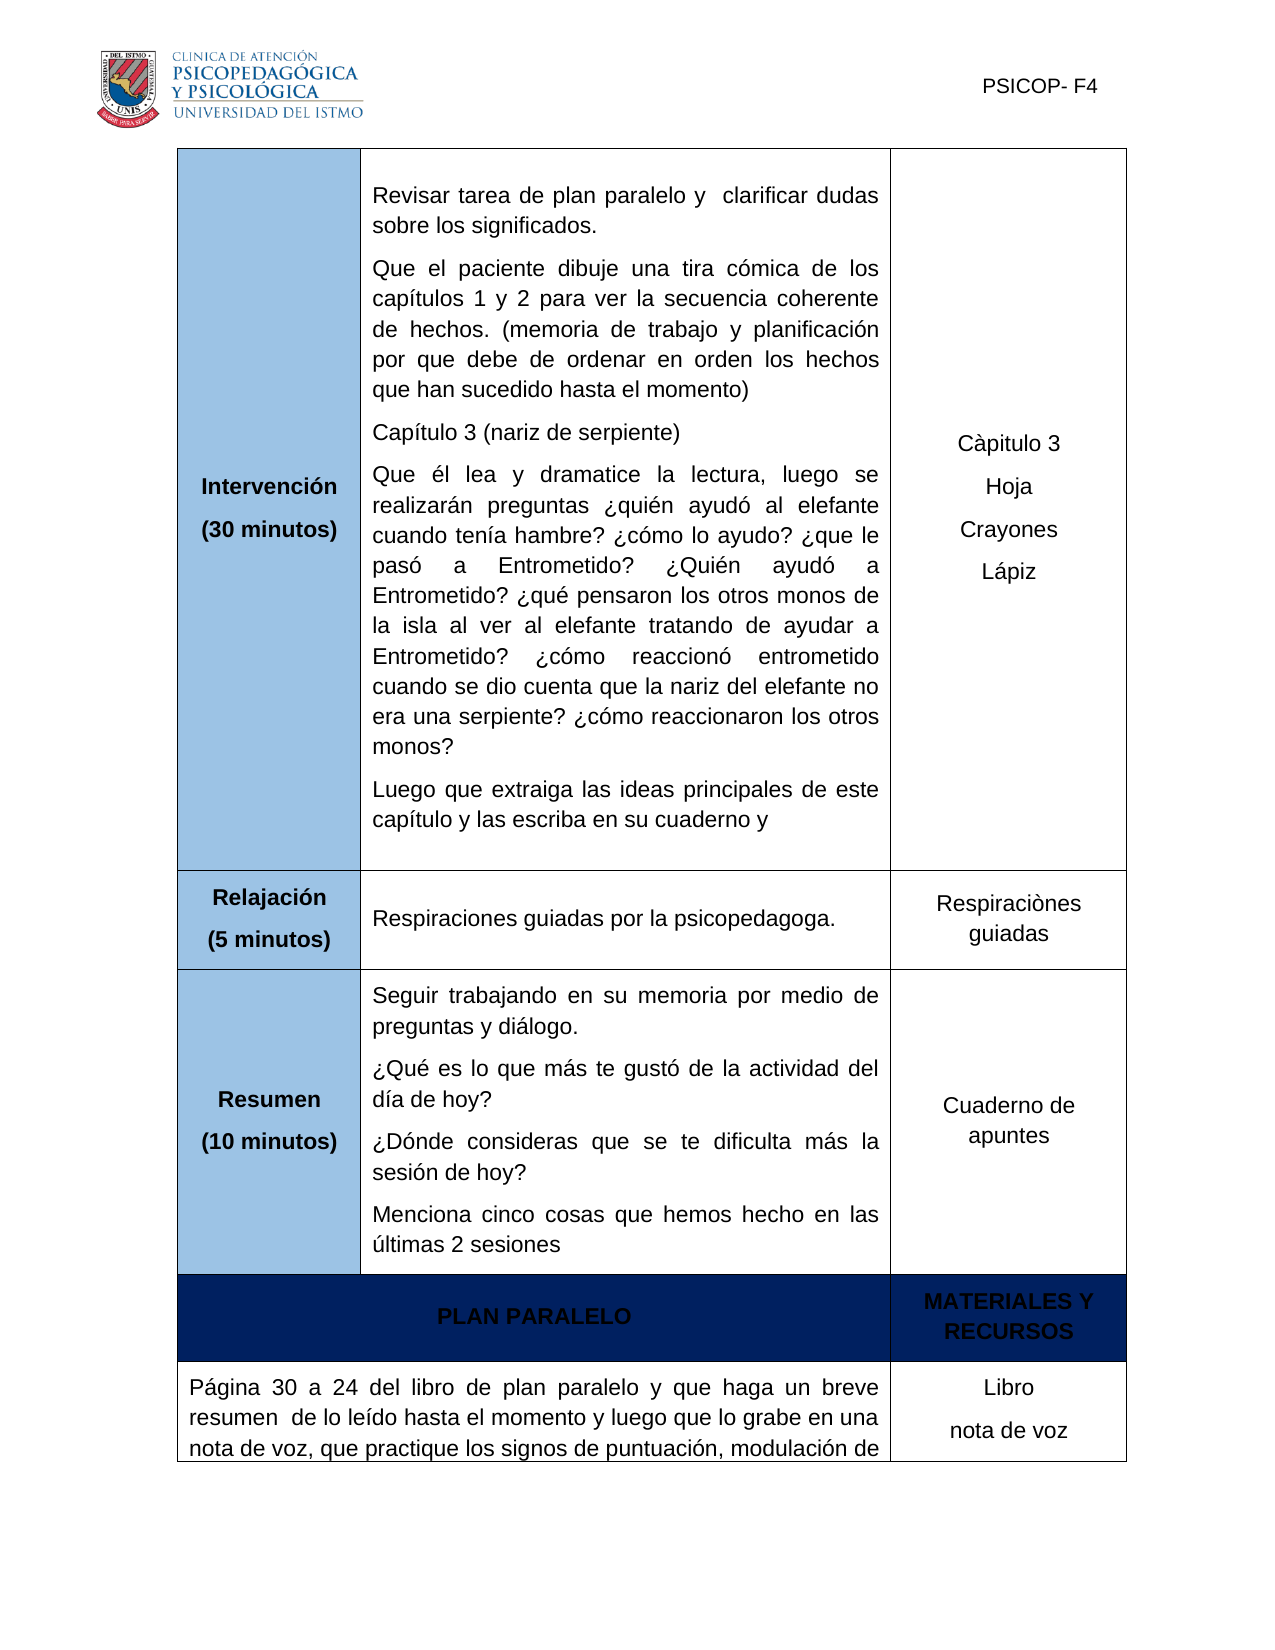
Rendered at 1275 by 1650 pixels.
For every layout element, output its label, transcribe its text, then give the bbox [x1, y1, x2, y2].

picture [45, 21, 424, 163]
table_cell Resumen (10 minutos) [178, 970, 360, 1274]
table_cell Cuaderno de apuntes [891, 970, 1126, 1274]
table_cell Respiraciones guiadas por la psicopedagoga. [361, 871, 890, 969]
table_cell Respiraciònes guiadas [891, 871, 1126, 969]
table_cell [178, 1362, 890, 1461]
table_cell PLAN PARALELO [178, 1275, 890, 1361]
table_cell Seguir trabajando en su memoria por medio de preguntas y diálogo. ¿Qué es lo que más te gustó de la actividad del día de hoy? ¿Dónde consideras que se te dificulta más la sesión de hoy? Menciona cinco cosas que hemos hecho en las últimas 2 sesiones [361, 970, 890, 1274]
table_cell Càpitulo 3 Hoja Crayones Lápiz [891, 149, 1126, 870]
table_cell Libro nota de voz [891, 1362, 1126, 1461]
table_cell Intervención (30 minutos) [178, 149, 360, 870]
table_cell Relajación (5 minutos) [178, 871, 360, 969]
table_cell Revisar tarea de plan paralelo y clarificar dudas sobre los significados. Que el paciente dibuje una tira cómica de los capítulos 1 y 2 para ver la secuencia coherente de hechos. (memoria de trabajo y planificación por que debe de ordenar en orden los hechos que han sucedido hasta el momento) Capítulo 3 (nariz de serpiente) Que él lea y dramatice la lectura, luego se realizarán preguntas ¿quién ayudó al elefante cuando tenía hambre? ¿cómo lo ayudo? ¿que le pasó a Entrometido? ¿Quién ayudó a Entrometido? ¿qué pensaron los otros monos de la isla al ver al elefante tratando de ayudar a Entrometido? ¿cómo reaccionó entrometido cuando se dio cuenta que la nariz del elefante no era una serpiente? ¿cómo reaccionaron los otros monos? Luego que extraiga las ideas principales de este capítulo y las escriba en su cuaderno y [361, 149, 890, 870]
table_cell MATERIALES Y RECURSOS [891, 1275, 1126, 1361]
